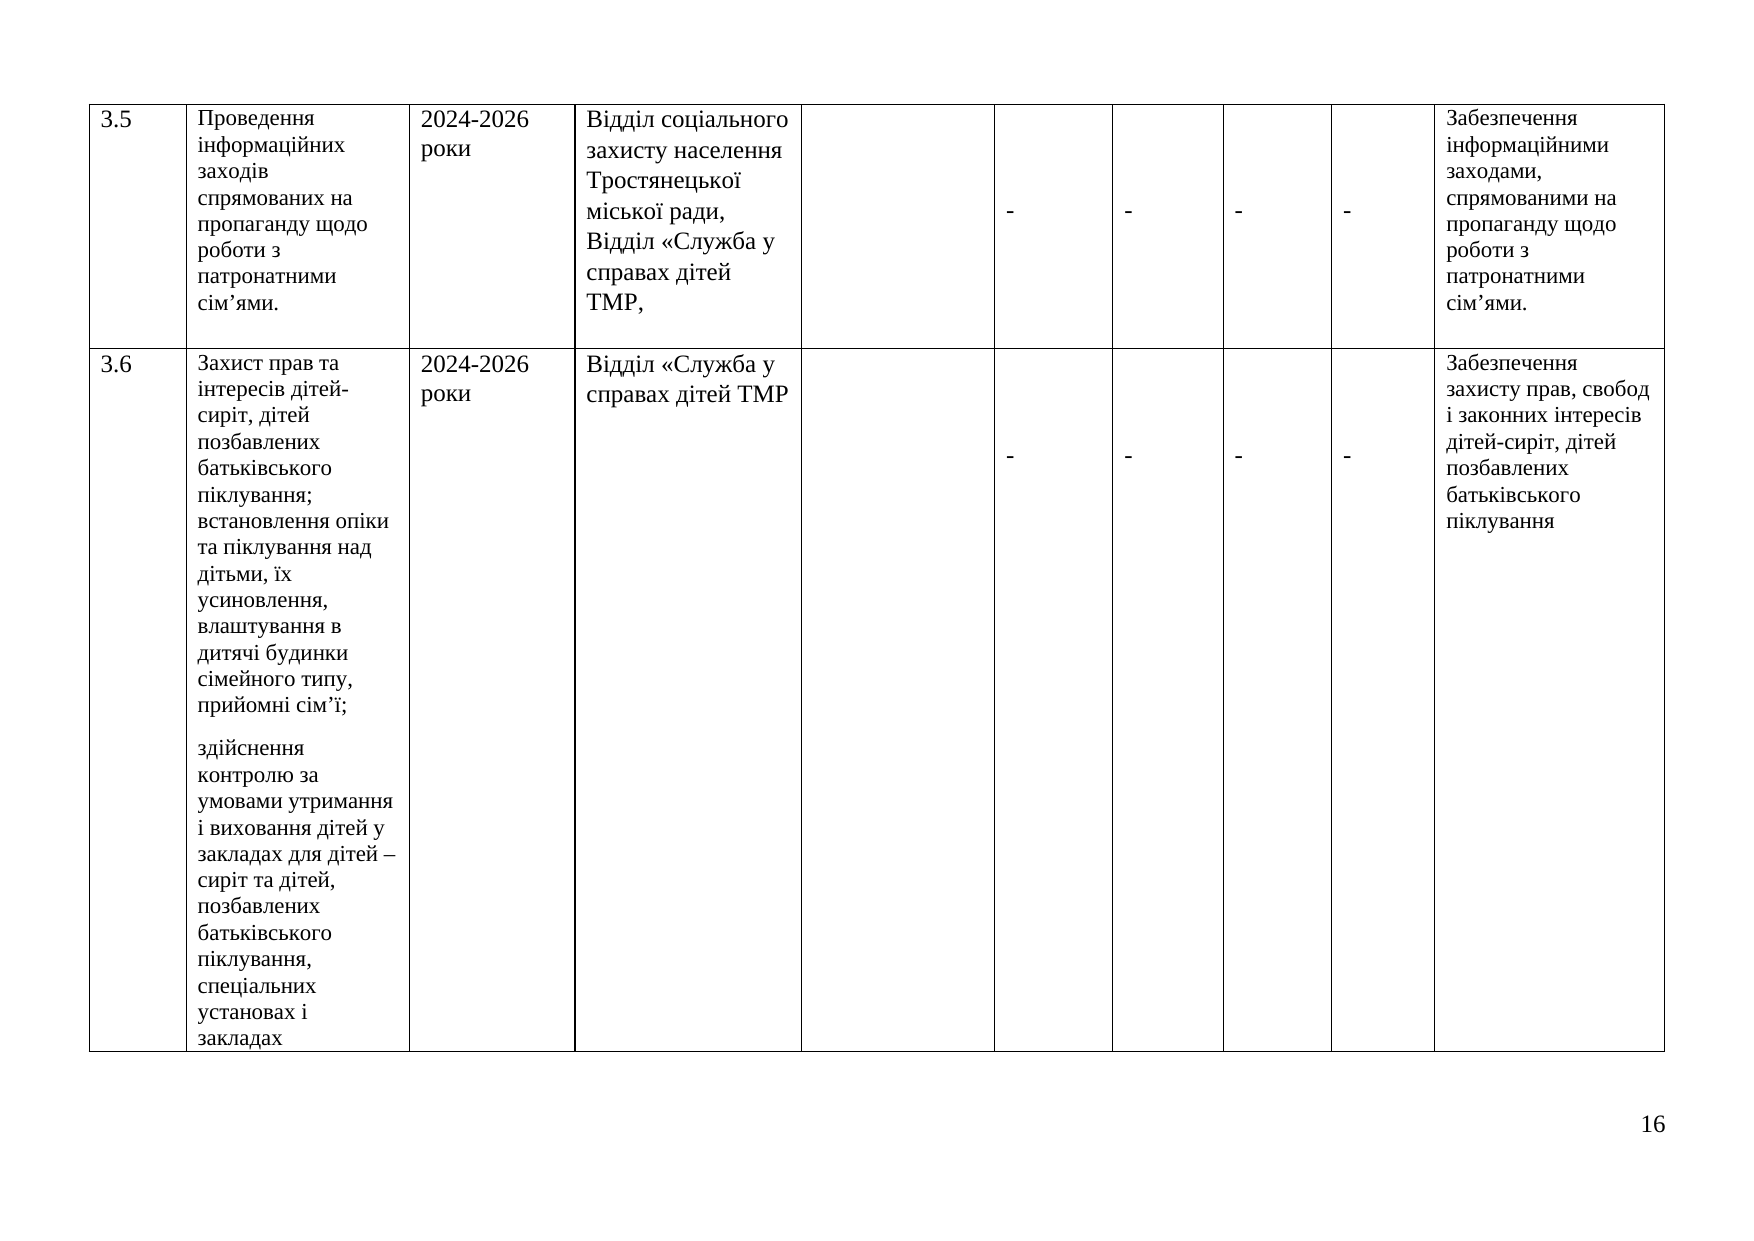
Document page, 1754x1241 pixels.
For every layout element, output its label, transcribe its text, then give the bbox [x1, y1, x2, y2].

table_cell - [995, 349, 1112, 1051]
table_cell 2024-2026 роки [410, 105, 574, 348]
table_cell [802, 349, 994, 1051]
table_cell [1435, 349, 1664, 1051]
table_cell Забезпечення інформаційними заходами, спрямованими на пропаганду щодо роботи з патронатними сім’ями. [1435, 105, 1664, 348]
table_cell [187, 349, 409, 1051]
table_cell 2024-2026 роки [410, 349, 574, 1051]
table_cell - [1113, 105, 1223, 348]
table_cell Відділ соціального захисту населення Тростянецької міської ради, Відділ «Служба у справах дітей ТМР, [576, 105, 801, 348]
table_cell - [1332, 105, 1434, 348]
table_cell - [1113, 349, 1223, 1051]
table_cell 3.5 [90, 105, 186, 348]
table_cell - [1332, 349, 1434, 1051]
table_cell - [1224, 349, 1331, 1051]
table_cell [802, 105, 994, 348]
table_cell - [1224, 105, 1331, 348]
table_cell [576, 349, 801, 1051]
table_cell - [995, 105, 1112, 348]
table_cell 3.6 [90, 349, 186, 1051]
table_cell Проведення інформаційних заходів спрямованих на пропаганду щодо роботи з патронатними сім’ями. [187, 105, 409, 348]
